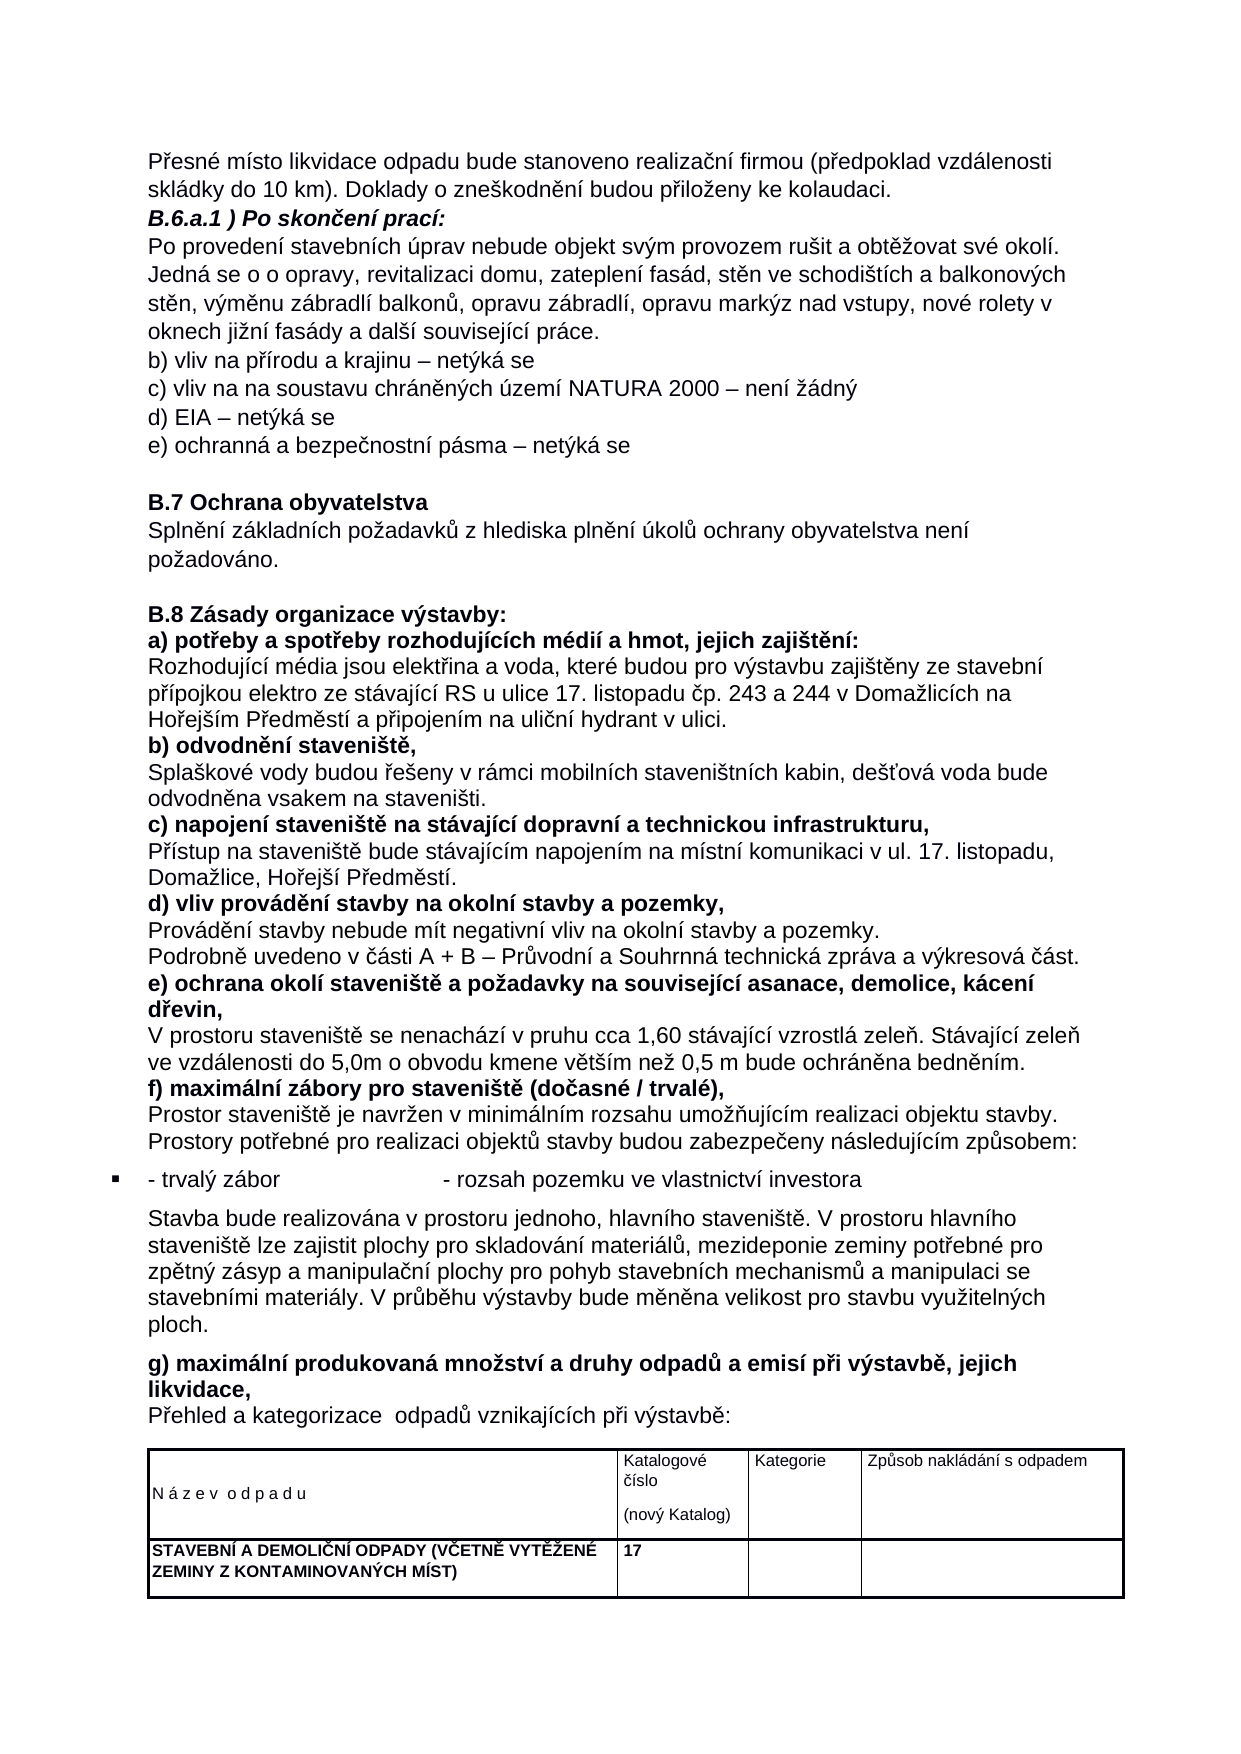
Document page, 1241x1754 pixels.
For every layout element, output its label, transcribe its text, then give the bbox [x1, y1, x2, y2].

text g) maximální produkovaná množství a druhy odpadů a emisí při výstavbě, jejich likvidace, [148, 1349, 1093, 1402]
text Podrobně uvedeno v části A + B – Průvodní a Souhrnná technická zpráva a výkresová část. [148, 943, 1093, 969]
table_header Způsob nakládání s odpadem [862, 1451, 1122, 1538]
text Přesné místo likvidace odpadu bude stanoveno realizační firmou (předpoklad vzdálenosti skládky do 10 km). Doklady o zneškodnění budou přiloženy ke kolaudaci. [148, 148, 1093, 202]
text Přístup na staveniště bude stávajícím napojením na místní komunikaci v ul. 17. listopadu, Domažlice, Hořejší Předměstí. [148, 838, 1093, 890]
text Stavba bude realizována v prostoru jednoho, hlavního staveniště. V prostoru hlavního staveniště lze zajistit plochy pro skladování materiálů, mezideponie zeminy potřebné pro zpětný zásyp a manipulační plochy pro pohyb stavebních mechanismů a manipulaci se stavebními materiály. V průběhu výstavby bude měněna velikost pro stavbu využitelných ploch. [148, 1205, 1093, 1337]
text B.6.a.1 ) Po skončení prací: [148, 204, 1093, 231]
text c) napojení staveniště na stávající dopravní a technickou infrastrukturu, [148, 811, 1093, 838]
text Provádění stavby nebude mít negativní vliv na okolní stavby a pozemky. [148, 917, 1093, 943]
text f) maximální zábory pro staveniště (dočasné / trvalé), [148, 1075, 1093, 1101]
table_header Kategorie [749, 1451, 861, 1538]
text d) EIA – netýká se [148, 403, 1093, 430]
text Splnění základních požadavků z hlediska plnění úkolů ochrany obyvatelstva není požadováno. [148, 517, 1093, 572]
text B.7 Ochrana obyvatelstva [148, 489, 1093, 515]
table_cell STAVEBNÍ A DEMOLIČNÍ ODPADY (VČETNĚ VYTĚŽENÉ ZEMINY Z KONTAMINOVANÝCH MÍST) [150, 1541, 617, 1596]
table_cell 17 [618, 1541, 748, 1596]
text b) odvodnění staveniště, [148, 732, 1093, 759]
text Prostor staveniště je navržen v minimálním rozsahu umožňujícím realizaci objektu stavby. Prostory potřebné pro realizaci objektů stavby budou zabezpečeny následujícím způsobem: [148, 1101, 1093, 1154]
text c) vliv na na soustavu chráněných území NATURA 2000 – není žádný [148, 375, 1093, 401]
text Rozhodující média jsou elektřina a voda, které budou pro výstavbu zajištěny ze stavební přípojkou elektro ze stávající RS u ulice 17. listopadu čp. 243 a 244 v Domažlicích na Hořejším Předměstí a připojením na uliční hydrant v ulici. [148, 653, 1093, 732]
text Splaškové vody budou řešeny v rámci mobilních staveništních kabin, dešťová voda bude odvodněna vsakem na staveništi. [148, 759, 1093, 811]
list - trvalý zábor - rozsah pozemku ve vlastnictví investora [110, 1166, 1093, 1193]
text e) ochranná a bezpečnostní pásma – netýká se [148, 432, 1093, 458]
text Přehled a kategorizace odpadů vznikajících při výstavbě: [148, 1402, 1093, 1429]
text B.8 Zásady organizace výstavby: [148, 601, 1093, 627]
table_cell [862, 1541, 1122, 1596]
text Po provedení stavebních úprav nebude objekt svým provozem rušit a obtěžovat své okolí. Jedná se o o opravy, revitalizaci domu, zateplení fasád, stěn ve schodištích a balkonových stěn, výměnu zábradlí balkonů, opravu zábradlí, opravu markýz nad vstupy, nové rolety v oknech jižní fasády a další související práce. [148, 233, 1093, 344]
table_header Katalogové číslo (nový Katalog) [618, 1451, 748, 1538]
text b) vliv na přírodu a krajinu – netýká se [148, 347, 1093, 373]
text V prostoru staveniště se nenachází v pruhu cca 1,60 stávající vzrostlá zeleň. Stávající zeleň ve vzdálenosti do 5,0m o obvodu kmene větším než 0,5 m bude ochráněna bedněním. [148, 1022, 1093, 1075]
table_header N á z e v o d p a d u [150, 1451, 617, 1538]
text d) vliv provádění stavby na okolní stavby a pozemky, [148, 890, 1093, 917]
text a) potřeby a spotřeby rozhodujících médií a hmot, jejich zajištění: [148, 627, 1093, 653]
text e) ochrana okolí staveniště a požadavky na související asanace, demolice, kácení dřevin, [148, 969, 1093, 1022]
table_cell [749, 1541, 861, 1596]
